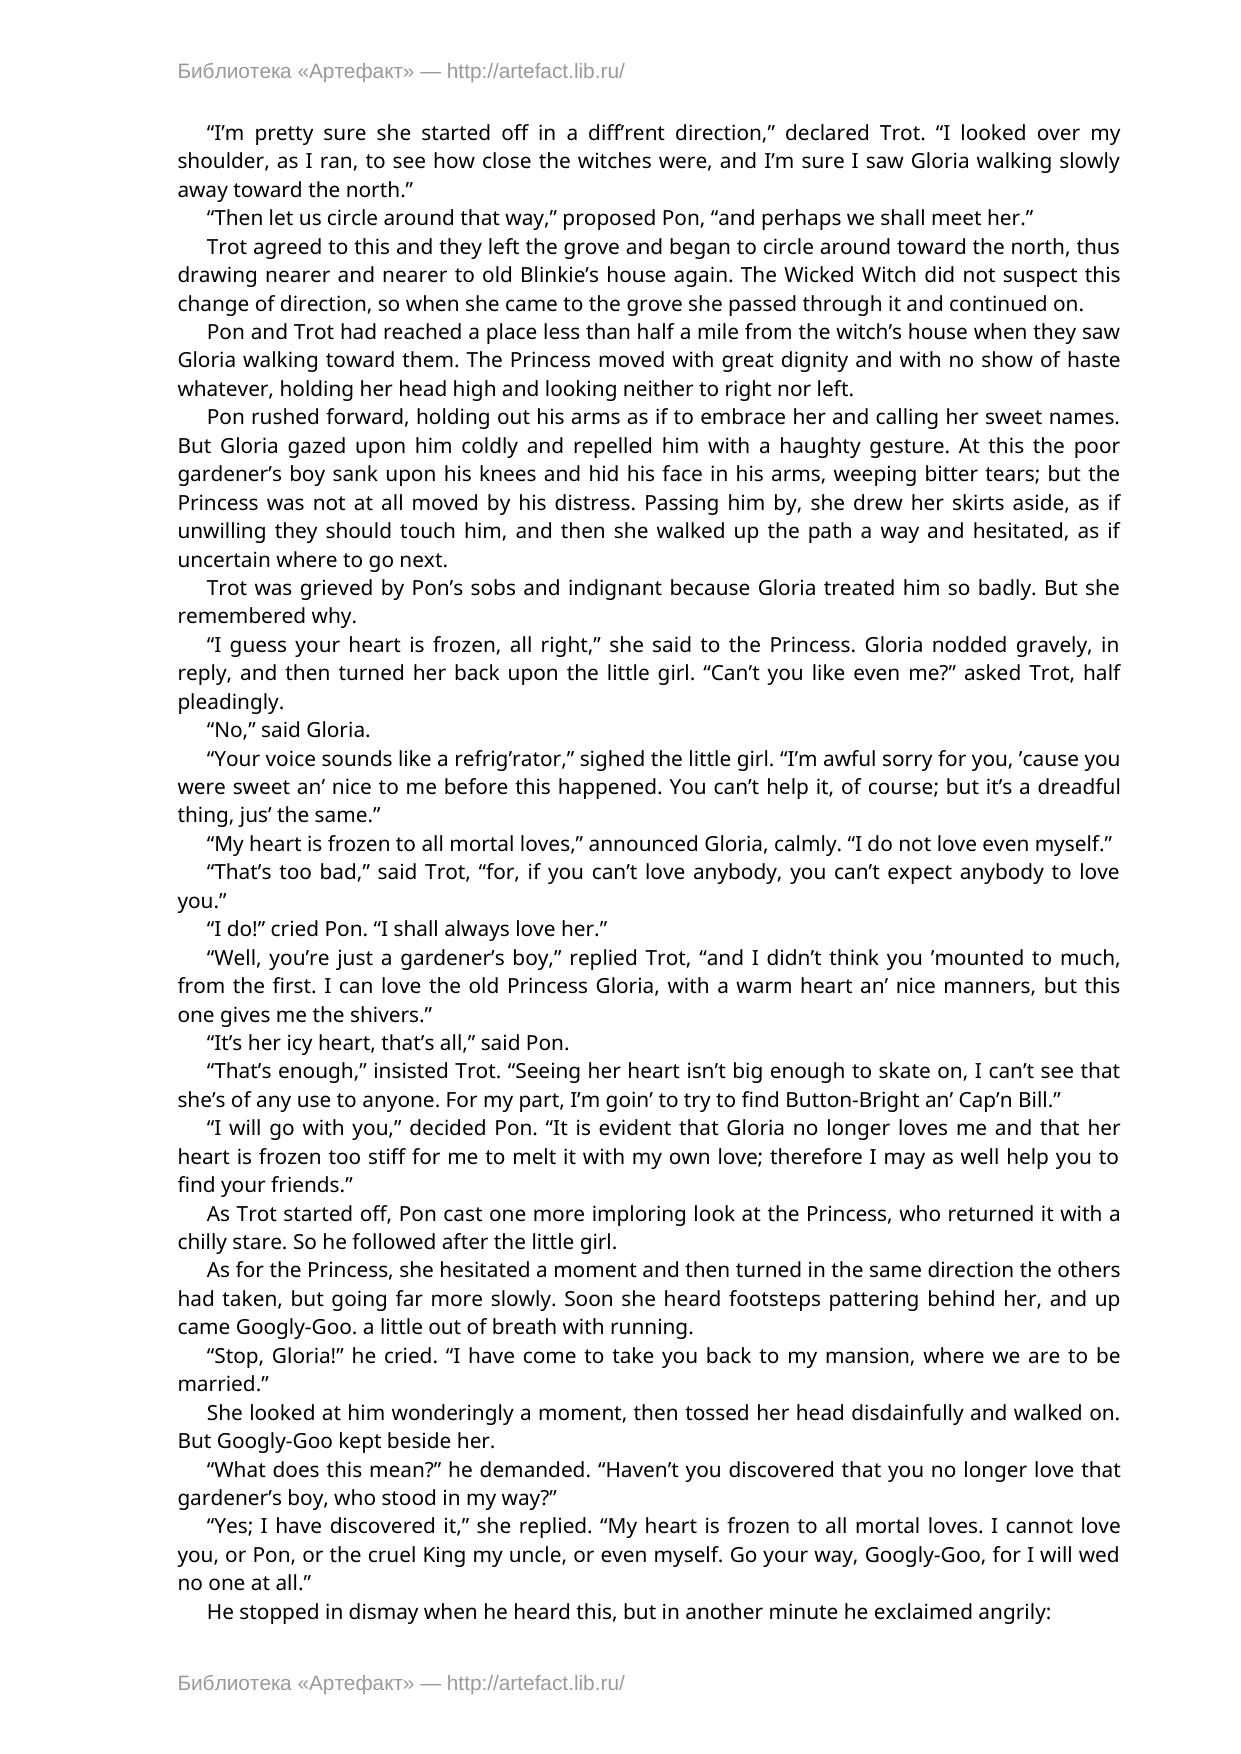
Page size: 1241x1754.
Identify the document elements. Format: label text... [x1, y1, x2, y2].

text “What does this mean?” he demanded. “Haven’t you discovered that you no longer love that gardener’s boy, who stood in my way?” [177, 1455, 1122, 1512]
text As Trot started off, Pon cast one more imploring look at the Princess, who returned it with a chilly stare. So he followed after the little girl. [177, 1199, 1122, 1256]
text Trot agreed to this and they left the grove and began to circle around toward the north, thus drawing nearer and nearer to old Blinkie’s house again. The Wicked Witch did not suspect this change of direction, so when she came to the grove she passed through it and continued on. [177, 232, 1122, 317]
text He stopped in dismay when he heard this, but in another minute he exclaimed angrily: [177, 1597, 1122, 1625]
text “I will go with you,” decided Pon. “It is evident that Gloria no longer loves me and that her heart is frozen too stiff for me to melt it with my own love; therefore I may as well help you to find your friends.” [177, 1113, 1122, 1199]
text “Stop, Gloria!” he cried. “I have come to take you back to my mansion, where we are to be married.” [177, 1341, 1122, 1398]
text Pon and Trot had reached a place less than half a mile from the witch’s house when they saw Gloria walking toward them. The Princess moved with great dignity and with no show of haste whatever, holding her head high and looking neither to right nor left. [177, 317, 1122, 402]
text “That’s enough,” insisted Trot. “Seeing her heart isn’t big enough to skate on, I can’t see that she’s of any use to anyone. For my part, I’m goin’ to try to find Button-Bright an’ Cap’n Bill.” [177, 1057, 1122, 1113]
text “No,” said Gloria. [177, 715, 1122, 744]
text “My heart is frozen to all mortal loves,” announced Gloria, calmly. “I do not love even myself.” [177, 829, 1122, 857]
text “I guess your heart is frozen, all right,” she said to the Princess. Gloria nodded gravely, in reply, and then turned her back upon the little girl. “Can’t you like even me?” asked Trot, half pleadingly. [177, 630, 1122, 715]
text She looked at him wonderingly a moment, then tossed her head disdainfully and walked on. But Googly-Goo kept beside her. [177, 1398, 1122, 1455]
text “It’s her icy heart, that’s all,” said Pon. [177, 1028, 1122, 1057]
text “Yes; I have discovered it,” she replied. “My heart is frozen to all mortal loves. I cannot love you, or Pon, or the cruel King my uncle, or even myself. Go your way, Googly-Goo, for I will wed no one at all.” [177, 1512, 1122, 1597]
text “Then let us circle around that way,” proposed Pon, “and perhaps we shall meet her.” [177, 203, 1122, 232]
text “I do!” cried Pon. “I shall always love her.” [177, 914, 1122, 943]
text Pon rushed forward, holding out his arms as if to embrace her and calling her sweet names. But Gloria gazed upon him coldly and repelled him with a haughty gesture. At this the poor gardener’s boy sank upon his knees and hid his face in his arms, weeping bitter tears; but the Princess was not at all moved by his distress. Passing him by, she drew her skirts aside, as if unwilling they should touch him, and then she walked up the path a way and hesitated, as if uncertain where to go next. [177, 402, 1122, 573]
text “Well, you’re just a gardener’s boy,” replied Trot, “and I didn’t think you ’mounted to much, from the first. I can love the old Princess Gloria, with a warm heart an’ nice manners, but this one gives me the shivers.” [177, 943, 1122, 1028]
text “I’m pretty sure she started off in a diff’rent direction,” declared Trot. “I looked over my shoulder, as I ran, to see how close the witches were, and I’m sure I saw Gloria walking slowly away toward the north.” [177, 118, 1122, 203]
text As for the Princess, she hesitated a moment and then turned in the same direction the others had taken, but going far more slowly. Soon she heard footsteps pattering behind her, and up came Googly-Goo. a little out of breath with running. [177, 1256, 1122, 1341]
text “Your voice sounds like a refrig’rator,” sighed the little girl. “I’m awful sorry for you, ’cause you were sweet an’ nice to me before this happened. You can’t help it, of course; but it’s a dreadful thing, jus’ the same.” [177, 744, 1122, 829]
text “That’s too bad,” said Trot, “for, if you can’t love anybody, you can’t expect anybody to love you.” [177, 857, 1122, 914]
text Trot was grieved by Pon’s sobs and indignant because Gloria treated him so badly. But she remembered why. [177, 573, 1122, 630]
